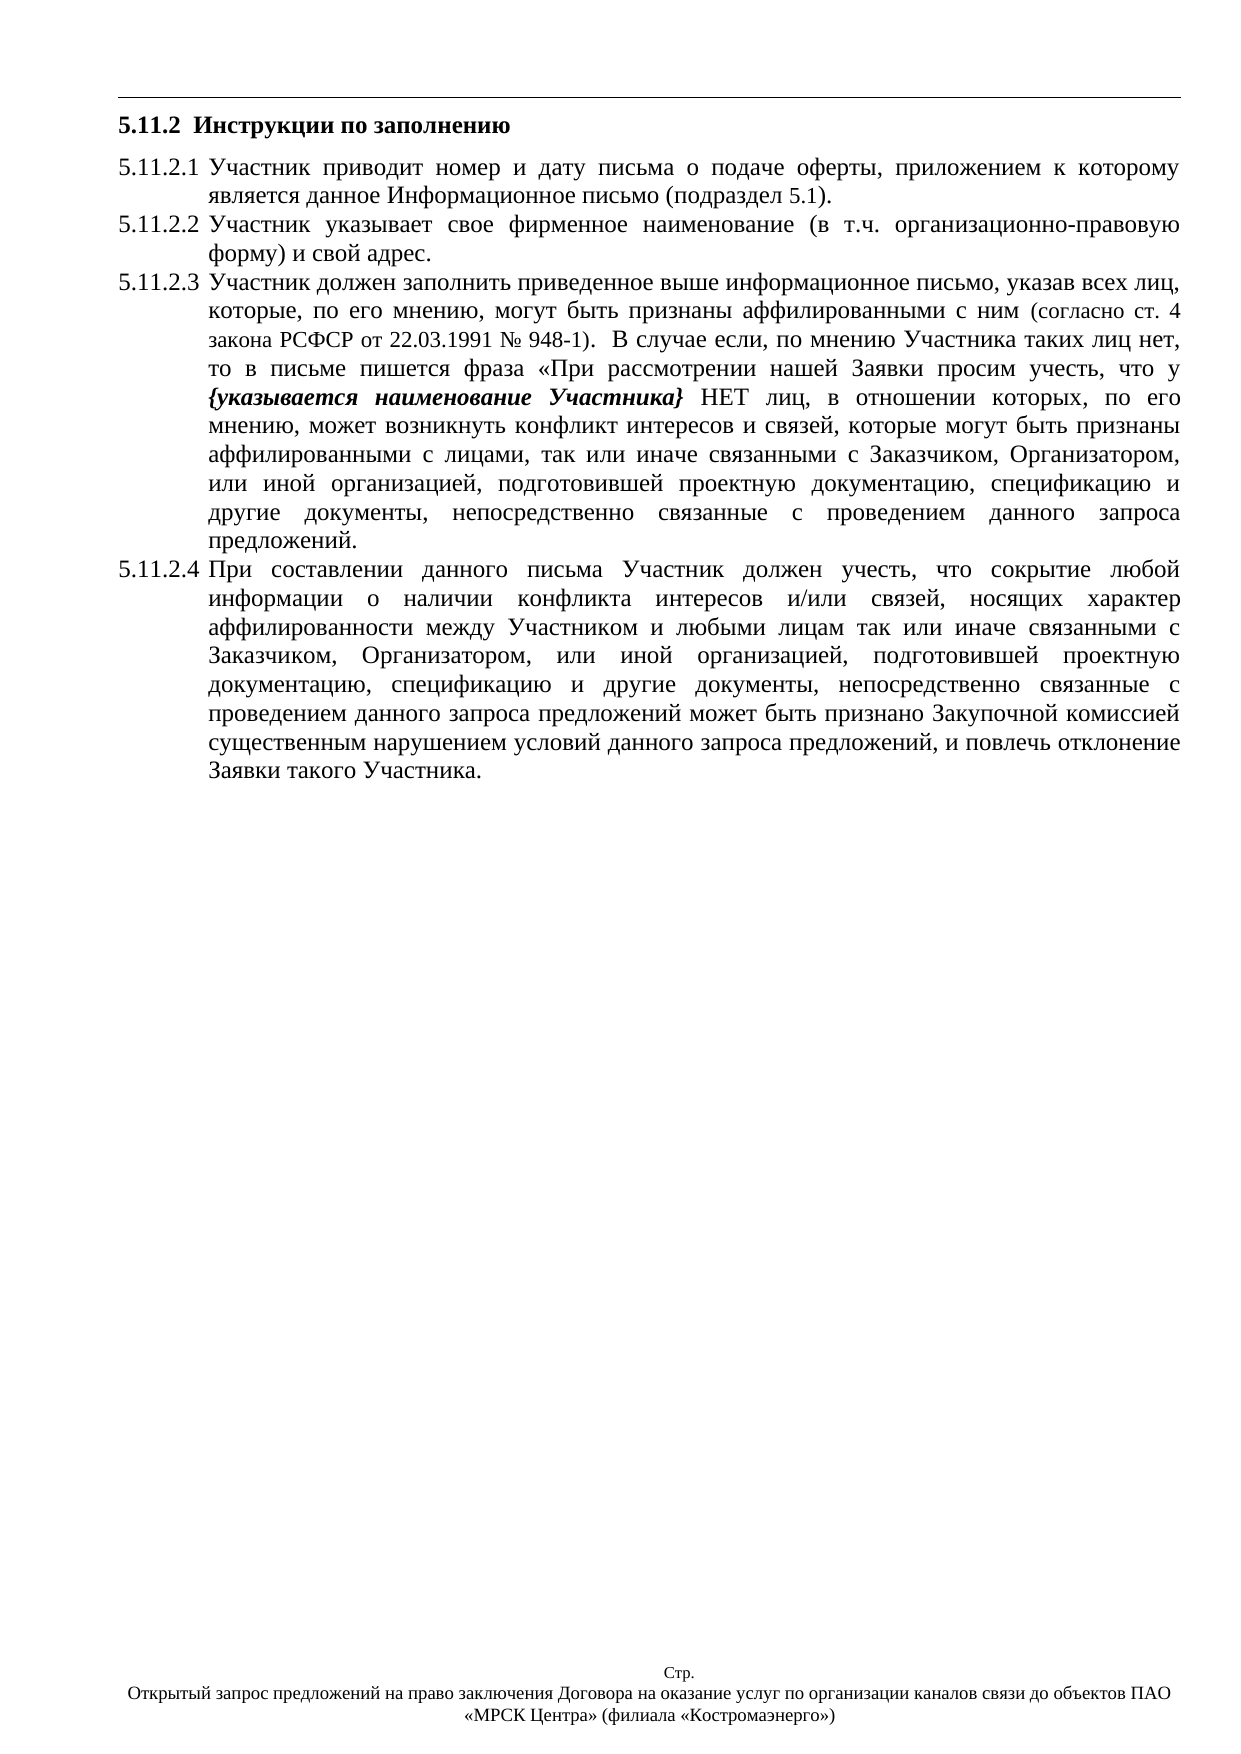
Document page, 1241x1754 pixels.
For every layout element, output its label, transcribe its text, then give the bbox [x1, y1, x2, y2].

subtitle Инструкции по заполнению [118, 111, 1181, 139]
list Участник приводит номер и дату письма о подаче оферты, приложением к которому является данное Информационное письмо (подраздел 5.1). [118, 152, 1181, 209]
list Участник должен заполнить приведенное выше информационное письмо, указав всех лиц, которые, по его мнению, могут быть признаны аффилированными с ним (согласно ст. 4 закона РСФСР от 22.03.1991 № 948-1). В случае если, по мнению Участника таких лиц нет, то в письме пишется фраза «При рассмотрении нашей Заявки просим учесть, что у {указывается наименование Участника} НЕТ лиц, в отношении которых, по его мнению, может возникнуть конфликт интересов и связей, которые могут быть признаны аффилированными с лицами, так или иначе связанными с Заказчиком, Организатором, или иной организацией, подготовившей проектную документацию, спецификацию и другие документы, непосредственно связанные с проведением данного запроса предложений. [118, 267, 1181, 554]
list Участник указывает свое фирменное наименование (в т.ч. организационно-правовую форму) и свой адрес. [118, 209, 1181, 267]
list При составлении данного письма Участник должен учесть, что сокрытие любой информации о наличии конфликта интересов и/или связей, носящих характер аффилированности между Участником и любыми лицам так или иначе связанными с Заказчиком, Организатором, или иной организацией, подготовившей проектную документацию, спецификацию и другие документы, непосредственно связанные с проведением данного запроса предложений может быть признано Закупочной комиссией существенным нарушением условий данного запроса предложений, и повлечь отклонение Заявки такого Участника. [118, 554, 1181, 784]
